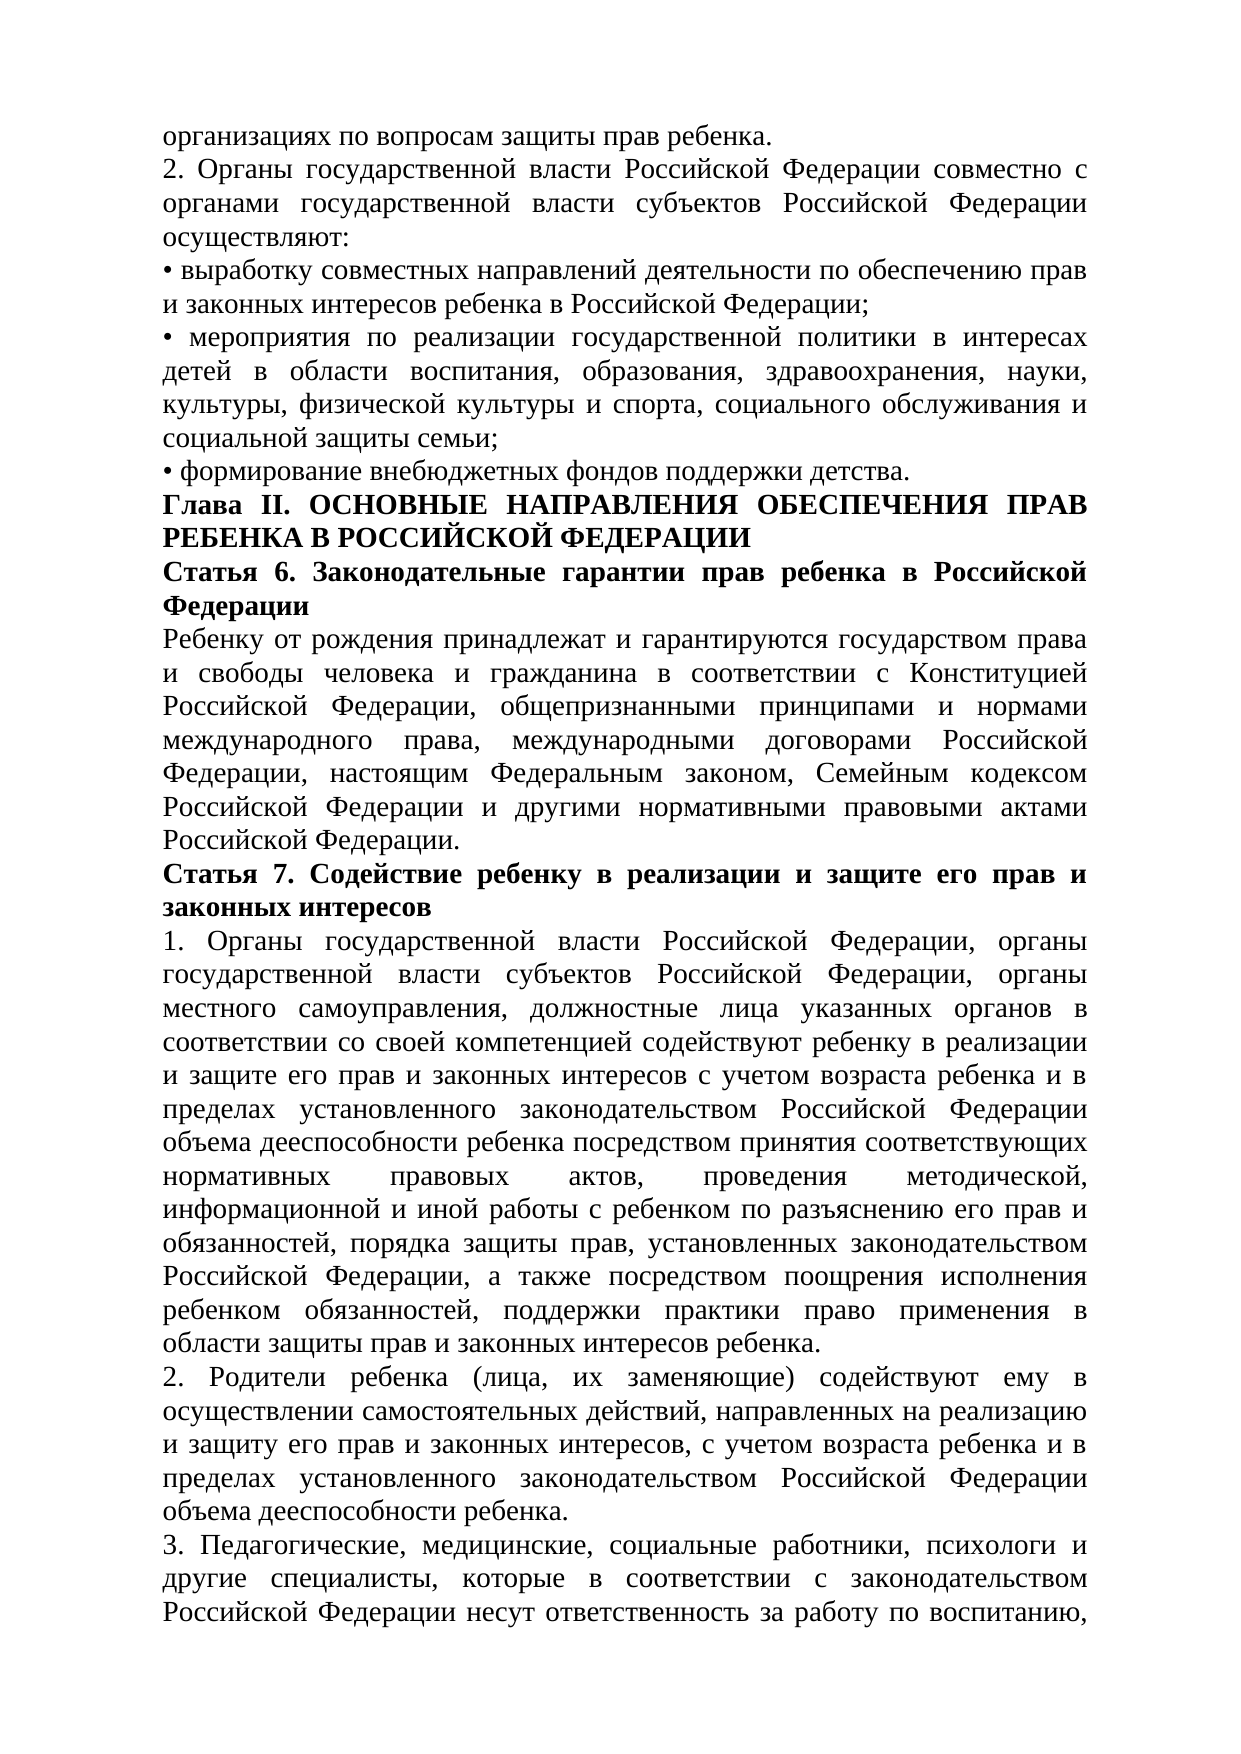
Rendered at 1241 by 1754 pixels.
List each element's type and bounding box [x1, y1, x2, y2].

table_header [163, 118, 1088, 1627]
